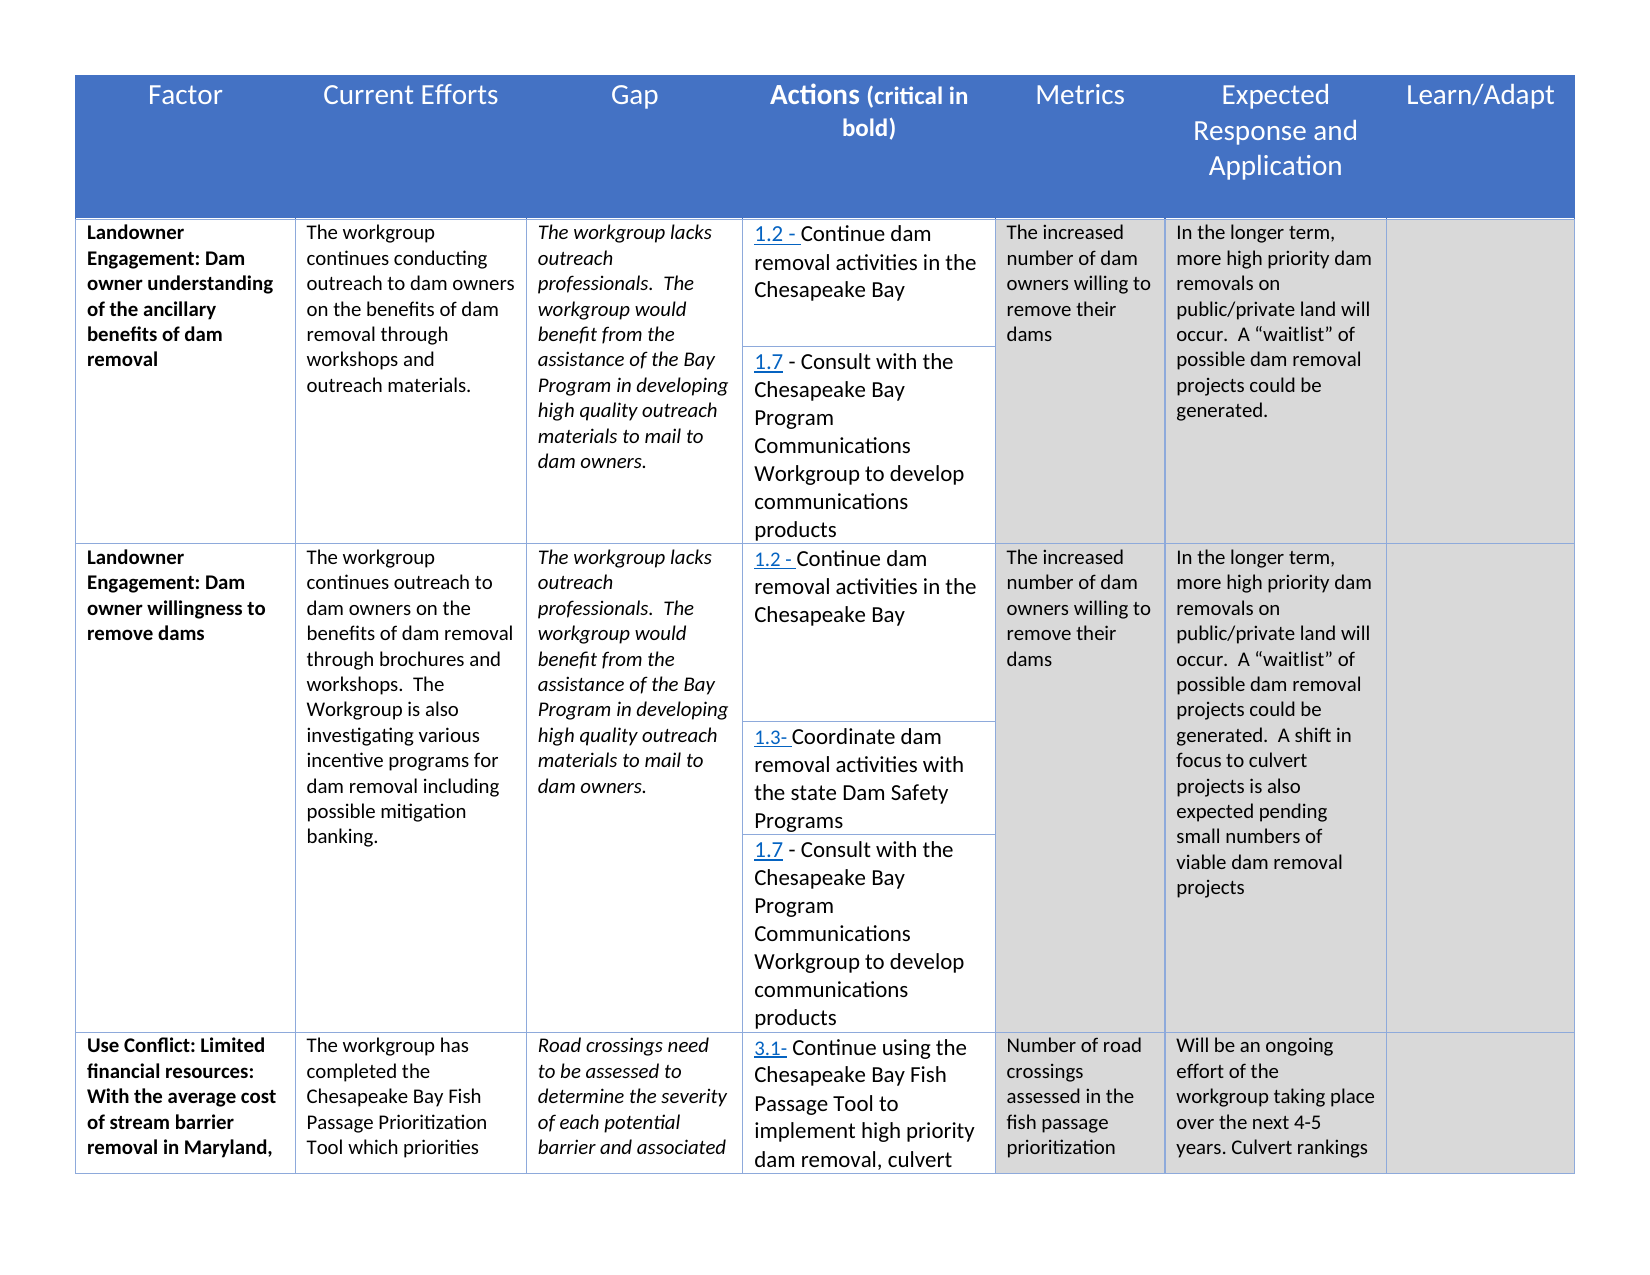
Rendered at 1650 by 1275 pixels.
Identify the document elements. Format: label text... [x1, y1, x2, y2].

table_cell 1.2 - Continue dam removal activities in the Chesapeake Bay [743, 544, 995, 721]
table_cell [527, 1033, 742, 1173]
table_cell The increased number of dam owners willing to remove their dams [996, 220, 1164, 543]
table_cell 1.2 - Continue dam removal activities in the Chesapeake Bay [743, 220, 995, 346]
table_cell In the longer term, more high priority dam removals on public/private land will occur. A “waitlist” of possible dam removal projects could be generated. A shift in focus to culvert projects is also expected pending small numbers of viable dam removal projects [1166, 544, 1386, 1032]
table_header Expected Response and Application [1166, 76, 1386, 218]
table_cell 1.7 - Consult with the Chesapeake Bay Program Communications Workgroup to develop communications products [743, 835, 995, 1032]
table_header Factor [76, 76, 295, 218]
table_cell The workgroup lacks outreach professionals. The workgroup would benefit from the assistance of the Bay Program in developing high quality outreach materials to mail to dam owners. [527, 220, 742, 543]
table_cell [1387, 544, 1574, 1032]
table_cell The workgroup lacks outreach professionals. The workgroup would benefit from the assistance of the Bay Program in developing high quality outreach materials to mail to dam owners. [527, 544, 742, 1032]
table_header Metrics [996, 76, 1164, 218]
table_header Learn/Adapt [1387, 76, 1574, 218]
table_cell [1166, 1033, 1386, 1173]
table_cell [1387, 1033, 1574, 1173]
table_cell In the longer term, more high priority dam removals on public/private land will occur. A “waitlist” of possible dam removal projects could be generated. [1166, 220, 1386, 543]
table_cell [1387, 220, 1574, 543]
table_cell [996, 1033, 1164, 1173]
table_cell 1.7 - Consult with the Chesapeake Bay Program Communications Workgroup to develop communications products [743, 347, 995, 543]
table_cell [743, 1033, 995, 1173]
table_header Gap [527, 76, 742, 218]
table_header Current Efforts [296, 76, 526, 218]
table_cell Landowner Engagement: Dam owner willingness to remove dams [76, 544, 295, 1032]
table_cell The increased number of dam owners willing to remove their dams [996, 544, 1164, 1032]
table_cell The workgroup continues conducting outreach to dam owners on the benefits of dam removal through workshops and outreach materials. [296, 220, 526, 543]
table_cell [296, 1033, 526, 1173]
table_cell Landowner Engagement: Dam owner understanding of the ancillary benefits of dam removal [76, 220, 295, 543]
table_cell The workgroup continues outreach to dam owners on the benefits of dam removal through brochures and workshops. The Workgroup is also investigating various incentive programs for dam removal including possible mitigation banking. [296, 544, 526, 1032]
table_header Actions (critical in bold) [743, 76, 995, 218]
table_cell 1.3- Coordinate dam removal activities with the state Dam Safety Programs [743, 722, 995, 834]
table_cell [76, 1033, 295, 1173]
